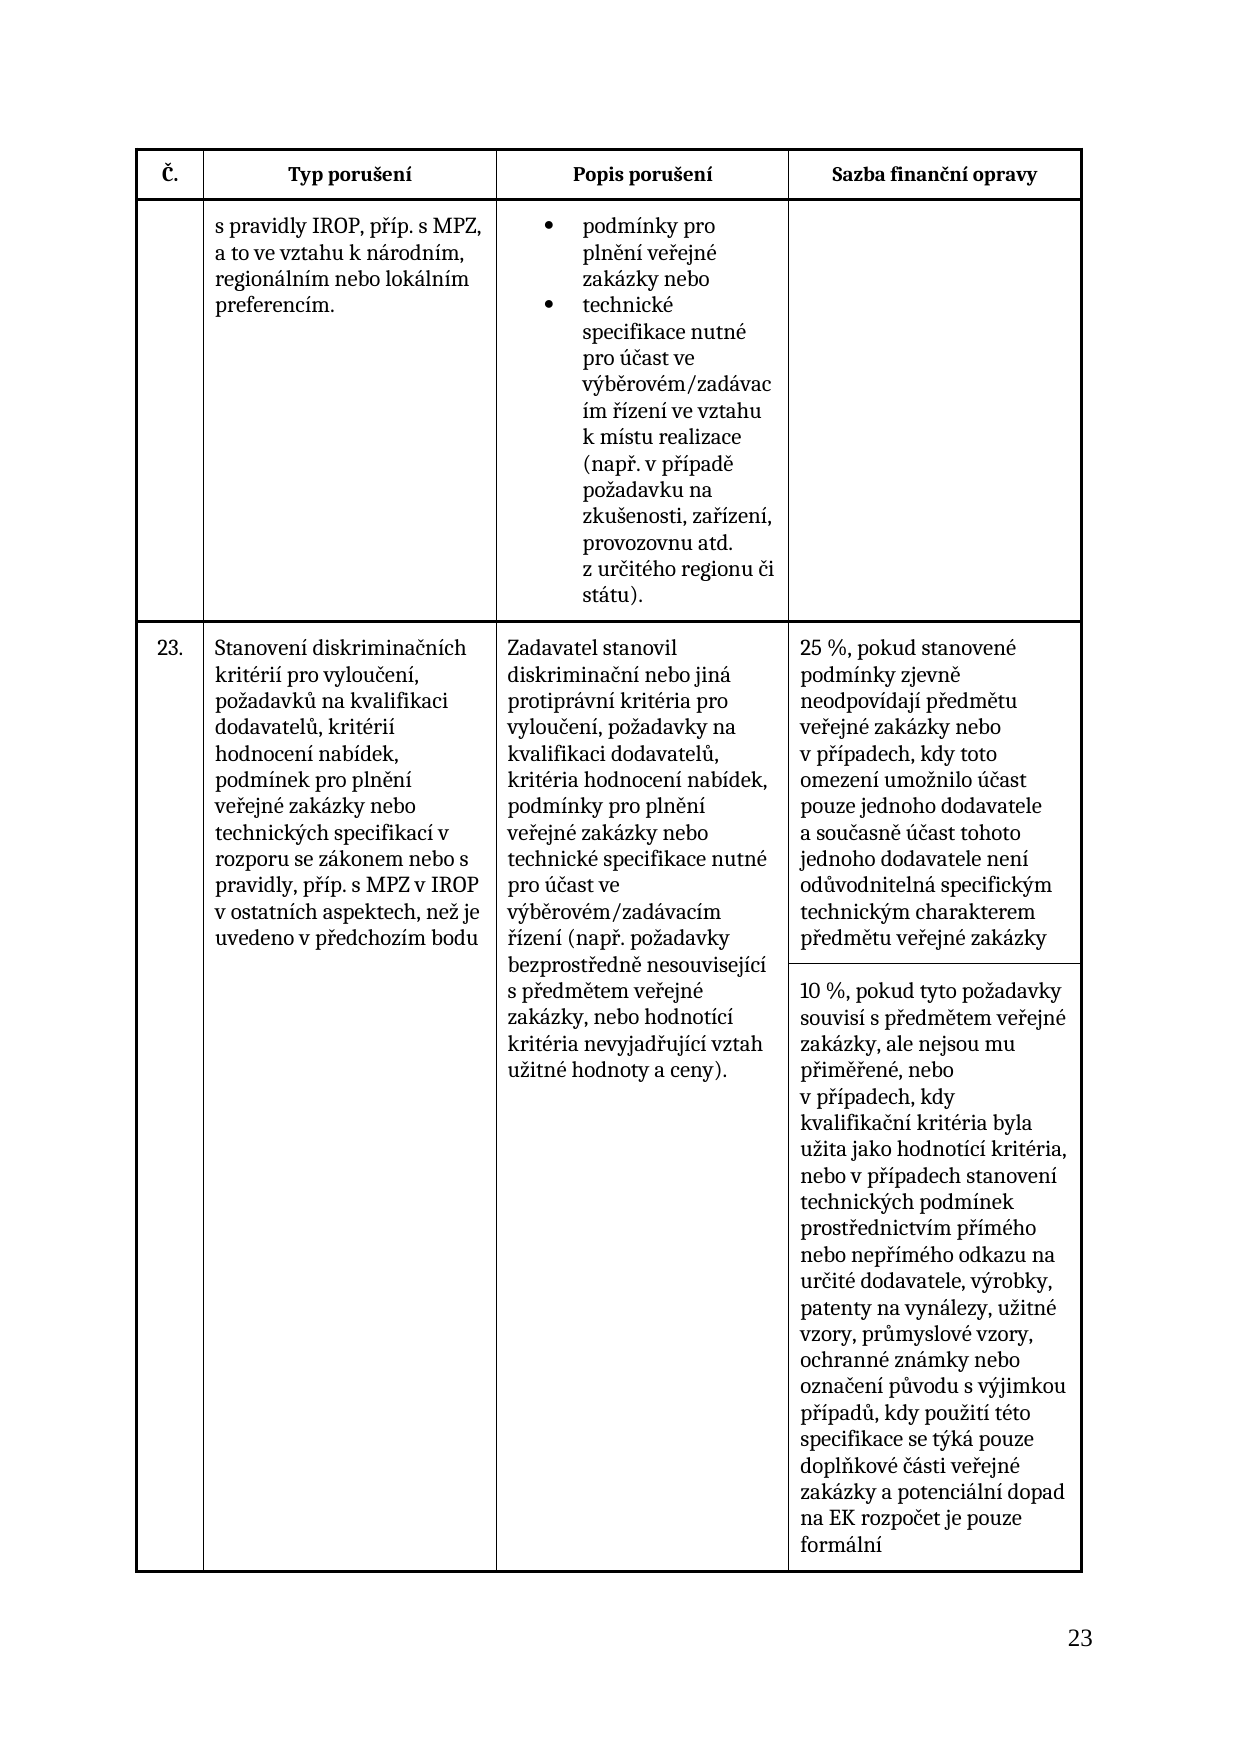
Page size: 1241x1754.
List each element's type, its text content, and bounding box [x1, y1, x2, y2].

table_cell Zadavatel stanovil diskriminační nebo jiná protiprávní kritéria pro vyloučení, požadavky na kvalifikaci dodavatelů, kritéria hodnocení nabídek, podmínky pro plnění veřejné zakázky nebo technické specifikace nutné pro účast ve výběrovém/zadávacím řízení (např. požadavky bezprostředně nesouvisející s předmětem veřejné zakázky, nebo hodnotící kritéria nevyjadřující vztah užitné hodnoty a ceny). [497, 623, 788, 1569]
table_header Č. [138, 151, 203, 198]
table_cell Stanovení diskriminačních kritérií pro vyloučení, požadavků na kvalifikaci dodavatelů, kritérií hodnocení nabídek, podmínek pro plnění veřejné zakázky nebo technických specifikací v rozporu se zákonem nebo s pravidly, příp. s MPZ v IROP v ostatních aspektech, než je uvedeno v předchozím bodu [204, 623, 496, 1569]
table_header Sazba finanční opravy [789, 151, 1080, 198]
table_header Popis porušení [497, 151, 788, 198]
table_cell 10 %, pokud tyto požadavky souvisí s předmětem veřejné zakázky, ale nejsou mu přiměřené, nebo v případech, kdy kvalifikační kritéria byla užita jako hodnotící kritéria, nebo v případech stanovení technických podmínek prostřednictvím přímého nebo nepřímého odkazu na určité dodavatele, výrobky, patenty na vynálezy, užitné vzory, průmyslové vzory, ochranné známky nebo označení původu s výjimkou případů, kdy použití této specifikace se týká pouze doplňkové části veřejné zakázky a potenciální dopad na EK rozpočet je pouze formální [789, 964, 1080, 1569]
table_cell 25 %, pokud stanovené podmínky zjevně neodpovídají předmětu veřejné zakázky nebo v případech, kdy toto omezení umožnilo účast pouze jednoho dodavatele a současně účast tohoto jednoho dodavatele není odůvodnitelná specifickým technickým charakterem předmětu veřejné zakázky [789, 623, 1080, 963]
table_header Typ porušení [204, 151, 496, 198]
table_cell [789, 201, 1080, 620]
table_cell [138, 623, 203, 1569]
